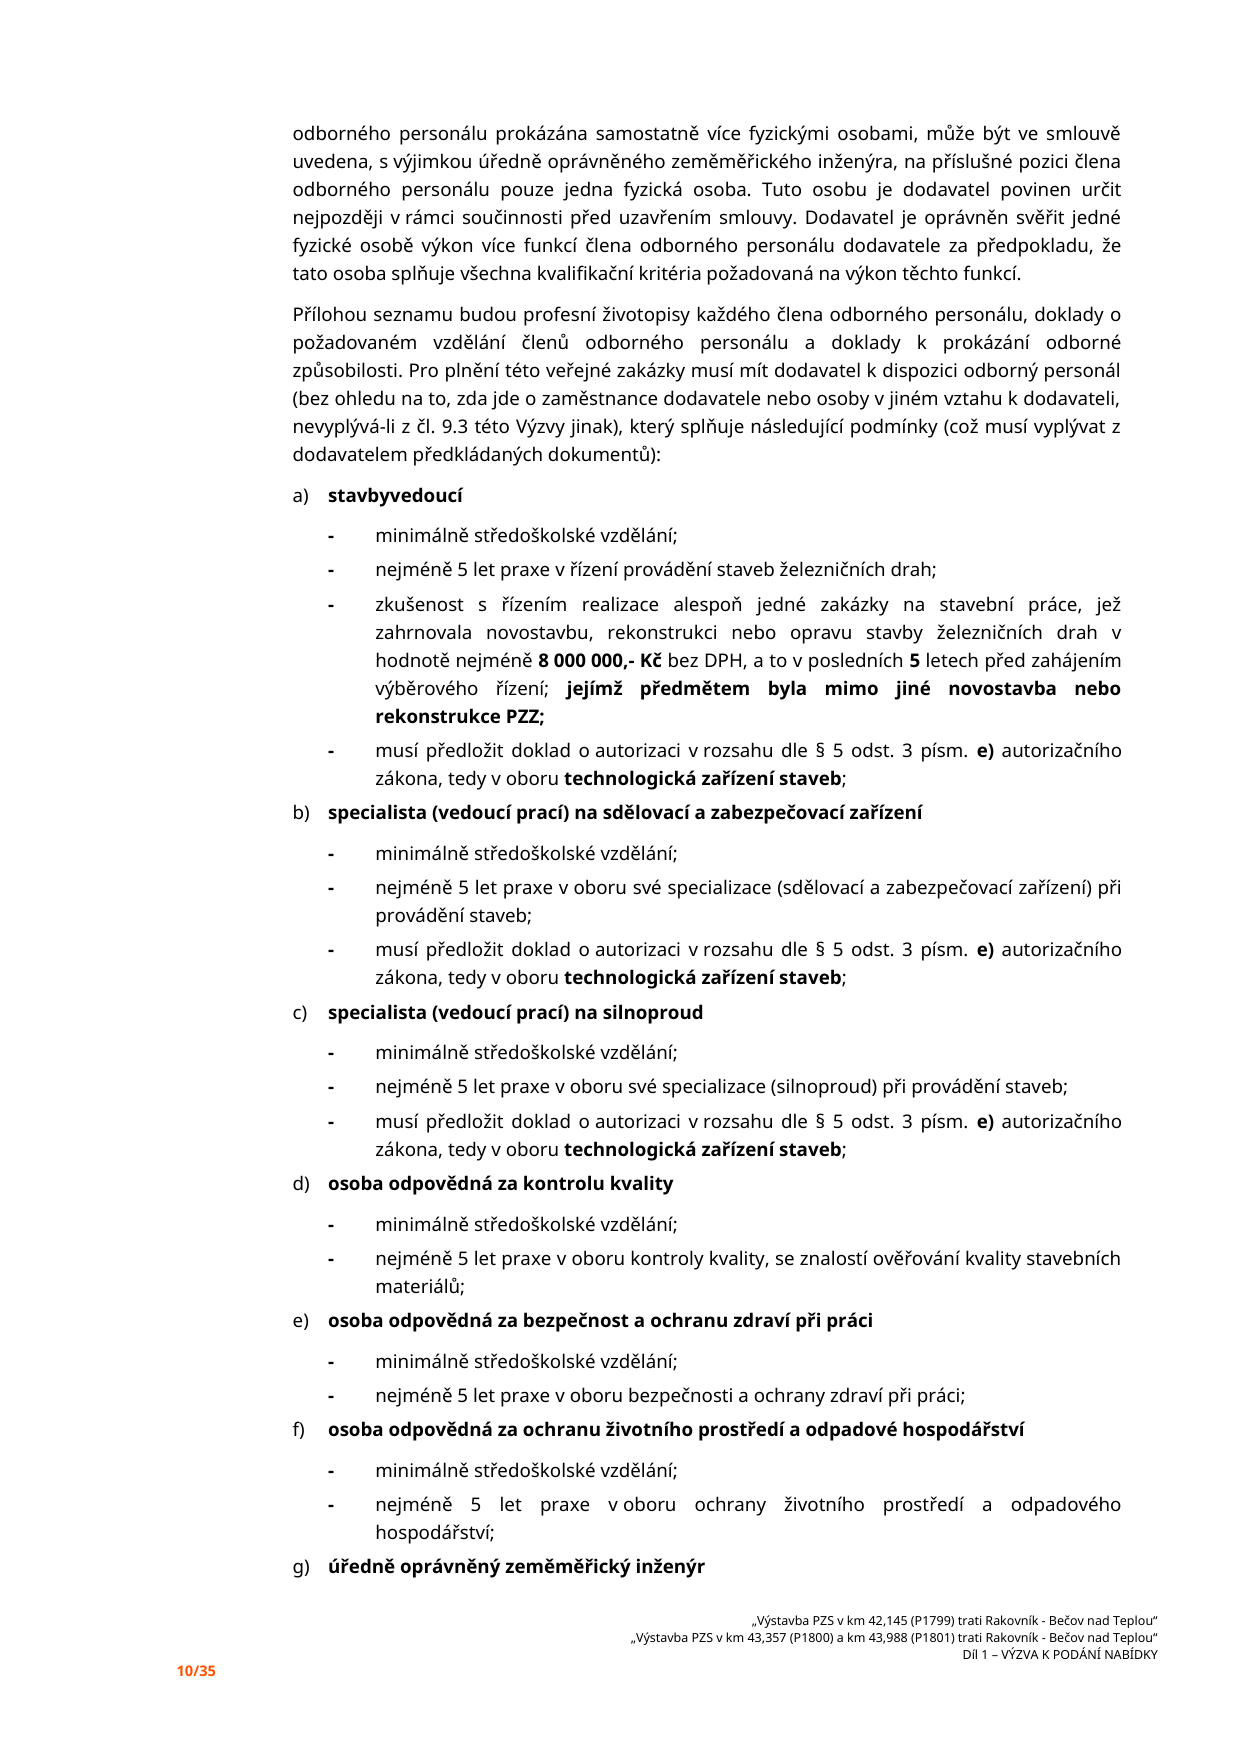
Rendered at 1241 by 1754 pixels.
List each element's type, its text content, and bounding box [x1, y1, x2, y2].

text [292, 121, 1122, 286]
text zkušenost s řízením realizace alespoň jedné zakázky na stavební práce, jež zahrnovala novostavbu, rekonstrukci nebo opravu stavby železničních drah v hodnotě nejméně 8 000 000,- Kč bez DPH, a to v posledních 5 letech před zahájením výběrového řízení; jejímž předmětem byla mimo jiné novostavba nebo rekonstrukce PZZ; [328, 591, 1122, 728]
text úředně oprávněný zeměměřický inženýr [292, 1553, 1122, 1579]
text osoba odpovědná za ochranu životního prostředí a odpadové hospodářství [292, 1416, 1122, 1442]
text minimálně středoškolské vzdělání; [328, 1457, 1122, 1482]
list stavbyvedoucí [292, 482, 1122, 507]
text minimálně středoškolské vzdělání; [328, 1211, 1122, 1236]
text musí předložit doklad o autorizaci v rozsahu dle § 5 odst. 3 písm. e) autorizačního zákona, tedy v oboru technologická zařízení staveb; [328, 1108, 1122, 1162]
text specialista (vedoucí prací) na sdělovací a zabezpečovací zařízení [292, 799, 1122, 825]
text nejméně 5 let praxe v oboru své specializace (silnoproud) při provádění staveb; [328, 1074, 1122, 1099]
text minimálně středoškolské vzdělání; [328, 1039, 1122, 1065]
text nejméně 5 let praxe v řízení provádění staveb železničních drah; [328, 557, 1122, 582]
text minimálně středoškolské vzdělání; [328, 840, 1122, 866]
text osoba odpovědná za kontrolu kvality [292, 1170, 1122, 1196]
text nejméně 5 let praxe v oboru ochrany životního prostředí a odpadového hospodářství; [328, 1491, 1122, 1545]
text nejméně 5 let praxe v oboru své specializace (sdělovací a zabezpečovací zařízení) při provádění staveb; [328, 874, 1122, 928]
text osoba odpovědná za bezpečnost a ochranu zdraví při práci [292, 1307, 1122, 1333]
text nejméně 5 let praxe v oboru kontroly kvality, se znalostí ověřování kvality stavebních materiálů; [328, 1245, 1122, 1299]
text minimálně středoškolské vzdělání; [328, 1348, 1122, 1373]
text musí předložit doklad o autorizaci v rozsahu dle § 5 odst. 3 písm. e) autorizačního zákona, tedy v oboru technologická zařízení staveb; [328, 937, 1122, 990]
text musí předložit doklad o autorizaci v rozsahu dle § 5 odst. 3 písm. e) autorizačního zákona, tedy v oboru technologická zařízení staveb; [328, 737, 1122, 791]
text minimálně středoškolské vzdělání; [328, 522, 1122, 548]
text nejméně 5 let praxe v oboru bezpečnosti a ochrany zdraví při práci; [328, 1382, 1122, 1408]
text specialista (vedoucí prací) na silnoproud [292, 999, 1122, 1024]
text Přílohou seznamu budou profesní životopisy každého člena odborného personálu, doklady o požadovaném vzdělání členů odborného personálu a doklady k prokázání odborné způsobilosti. Pro plnění této veřejné zakázky musí mít dodavatel k dispozici odborný personál (bez ohledu na to, zda jde o zaměstnance dodavatele nebo osoby v jiném vztahu k dodavateli, nevyplývá-li z čl. 9.3 této Výzvy jinak), který splňuje následující podmínky (což musí vyplývat z dodavatelem předkládaných dokumentů): [292, 301, 1122, 467]
